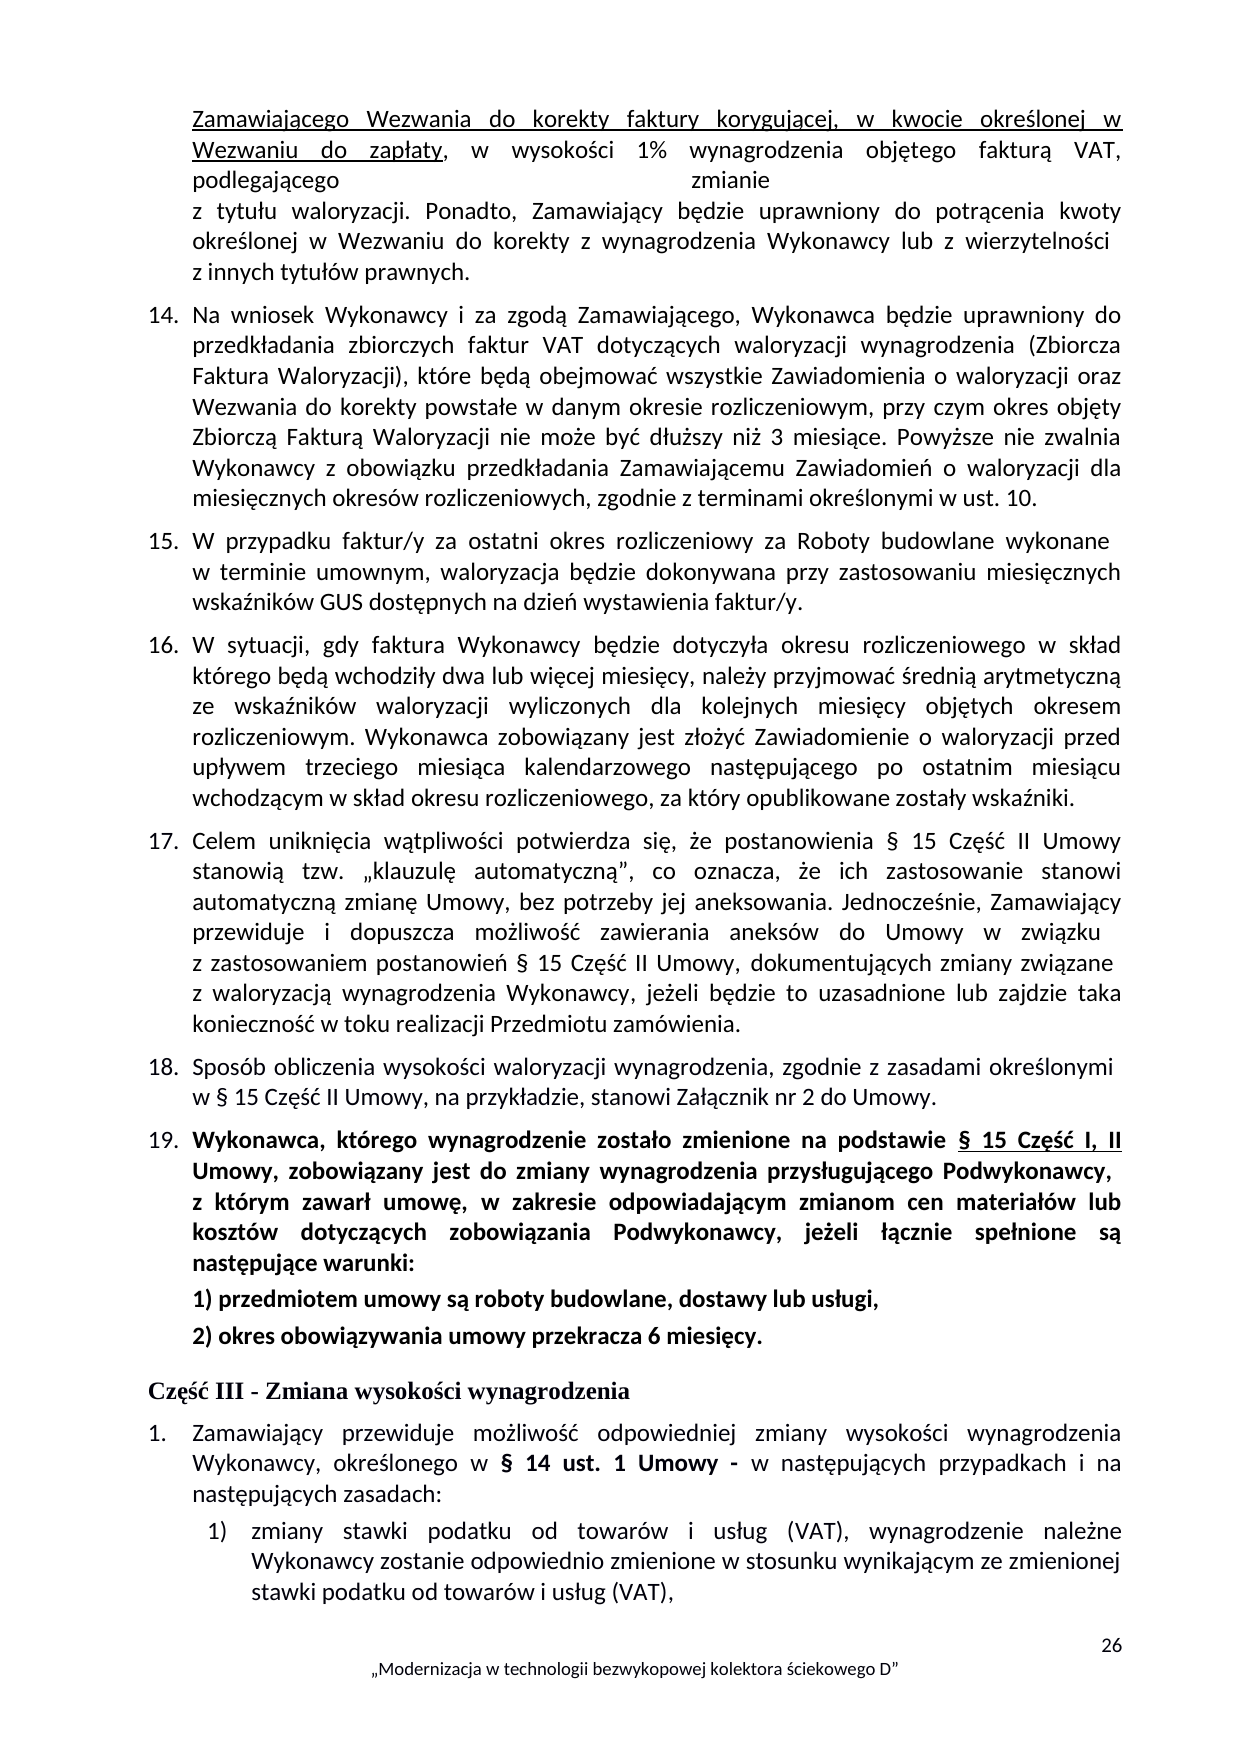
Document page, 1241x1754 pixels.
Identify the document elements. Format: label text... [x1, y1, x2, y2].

list W przypadku faktur/y za ostatni okres rozliczeniowy za Roboty budowlane wykonane w terminie umownym, waloryzacja będzie dokonywana przy zastosowaniu miesięcznych wskaźników GUS dostępnych na dzień wystawienia faktur/y. [148, 525, 1122, 617]
text 2) okres obowiązywania umowy przekracza 6 miesięcy. [148, 1320, 1122, 1351]
text Część III - Zmiana wysokości wynagrodzenia [148, 1376, 1122, 1404]
text 1) przedmiotem umowy są roboty budowlane, dostawy lub usługi, [148, 1283, 1122, 1314]
list Celem uniknięcia wątpliwości potwierdza się, że postanowienia § 15 Część II Umowy stanowią tzw. „klauzulę automatyczną”, co oznacza, że ich zastosowanie stanowi automatyczną zmianę Umowy, bez potrzeby jej aneksowania. Jednocześnie, Zamawiający przewiduje i dopuszcza możliwość zawierania aneksów do Umowy w związku z zastosowaniem postanowień § 15 Część II Umowy, dokumentujących zmiany związane z waloryzacją wynagrodzenia Wykonawcy, jeżeli będzie to uzasadnione lub zajdzie taka konieczność w toku realizacji Przedmiotu zamówienia. [148, 825, 1122, 1038]
list W sytuacji, gdy faktura Wykonawcy będzie dotyczyła okresu rozliczeniowego w skład którego będą wchodziły dwa lub więcej miesięcy, należy przyjmować średnią arytmetyczną ze wskaźników waloryzacji wyliczonych dla kolejnych miesięcy objętych okresem rozliczeniowym. Wykonawca zobowiązany jest złożyć Zawiadomienie o waloryzacji przed upływem trzeciego miesiąca kalendarzowego następującego po ostatnim miesiącu wchodzącym w skład okresu rozliczeniowego, za który opublikowane zostały wskaźniki. [148, 629, 1122, 812]
list Zamawiający przewiduje możliwość odpowiedniej zmiany wysokości wynagrodzenia Wykonawcy, określonego w § 14 ust. 1 Umowy - w następujących przypadkach i na następujących zasadach: [148, 1417, 1122, 1508]
list Sposób obliczenia wysokości waloryzacji wynagrodzenia, zgodnie z zasadami określonymi w § 15 Część II Umowy, na przykładzie, stanowi Załącznik nr 2 do Umowy. [148, 1051, 1122, 1112]
list Na wniosek Wykonawcy i za zgodą Zamawiającego, Wykonawca będzie uprawniony do przedkładania zbiorczych faktur VAT dotyczących waloryzacji wynagrodzenia (Zbiorcza Faktura Waloryzacji), które będą obejmować wszystkie Zawiadomienia o waloryzacji oraz Wezwania do korekty powstałe w danym okresie rozliczeniowym, przy czym okres objęty Zbiorczą Fakturą Waloryzacji nie może być dłuższy niż 3 miesiące. Powyższe nie zwalnia Wykonawcy z obowiązku przedkładania Zamawiającemu Zawiadomień o waloryzacji dla miesięcznych okresów rozliczeniowych, zgodnie z terminami określonymi w ust. 10. [148, 299, 1122, 513]
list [148, 103, 1122, 287]
list Wykonawca, którego wynagrodzenie zostało zmienione na podstawie § 15 Część I, II Umowy, zobowiązany jest do zmiany wynagrodzenia przysługującego Podwykonawcy, z którym zawarł umowę, w zakresie odpowiadającym zmianom cen materiałów lub kosztów dotyczących zobowiązania Podwykonawcy, jeżeli łącznie spełnione są następujące warunki: [148, 1124, 1122, 1277]
list zmiany stawki podatku od towarów i usług (VAT), wynagrodzenie należne Wykonawcy zostanie odpowiednio zmienione w stosunku wynikającym ze zmienionej stawki podatku od towarów i usług (VAT), [207, 1515, 1122, 1606]
